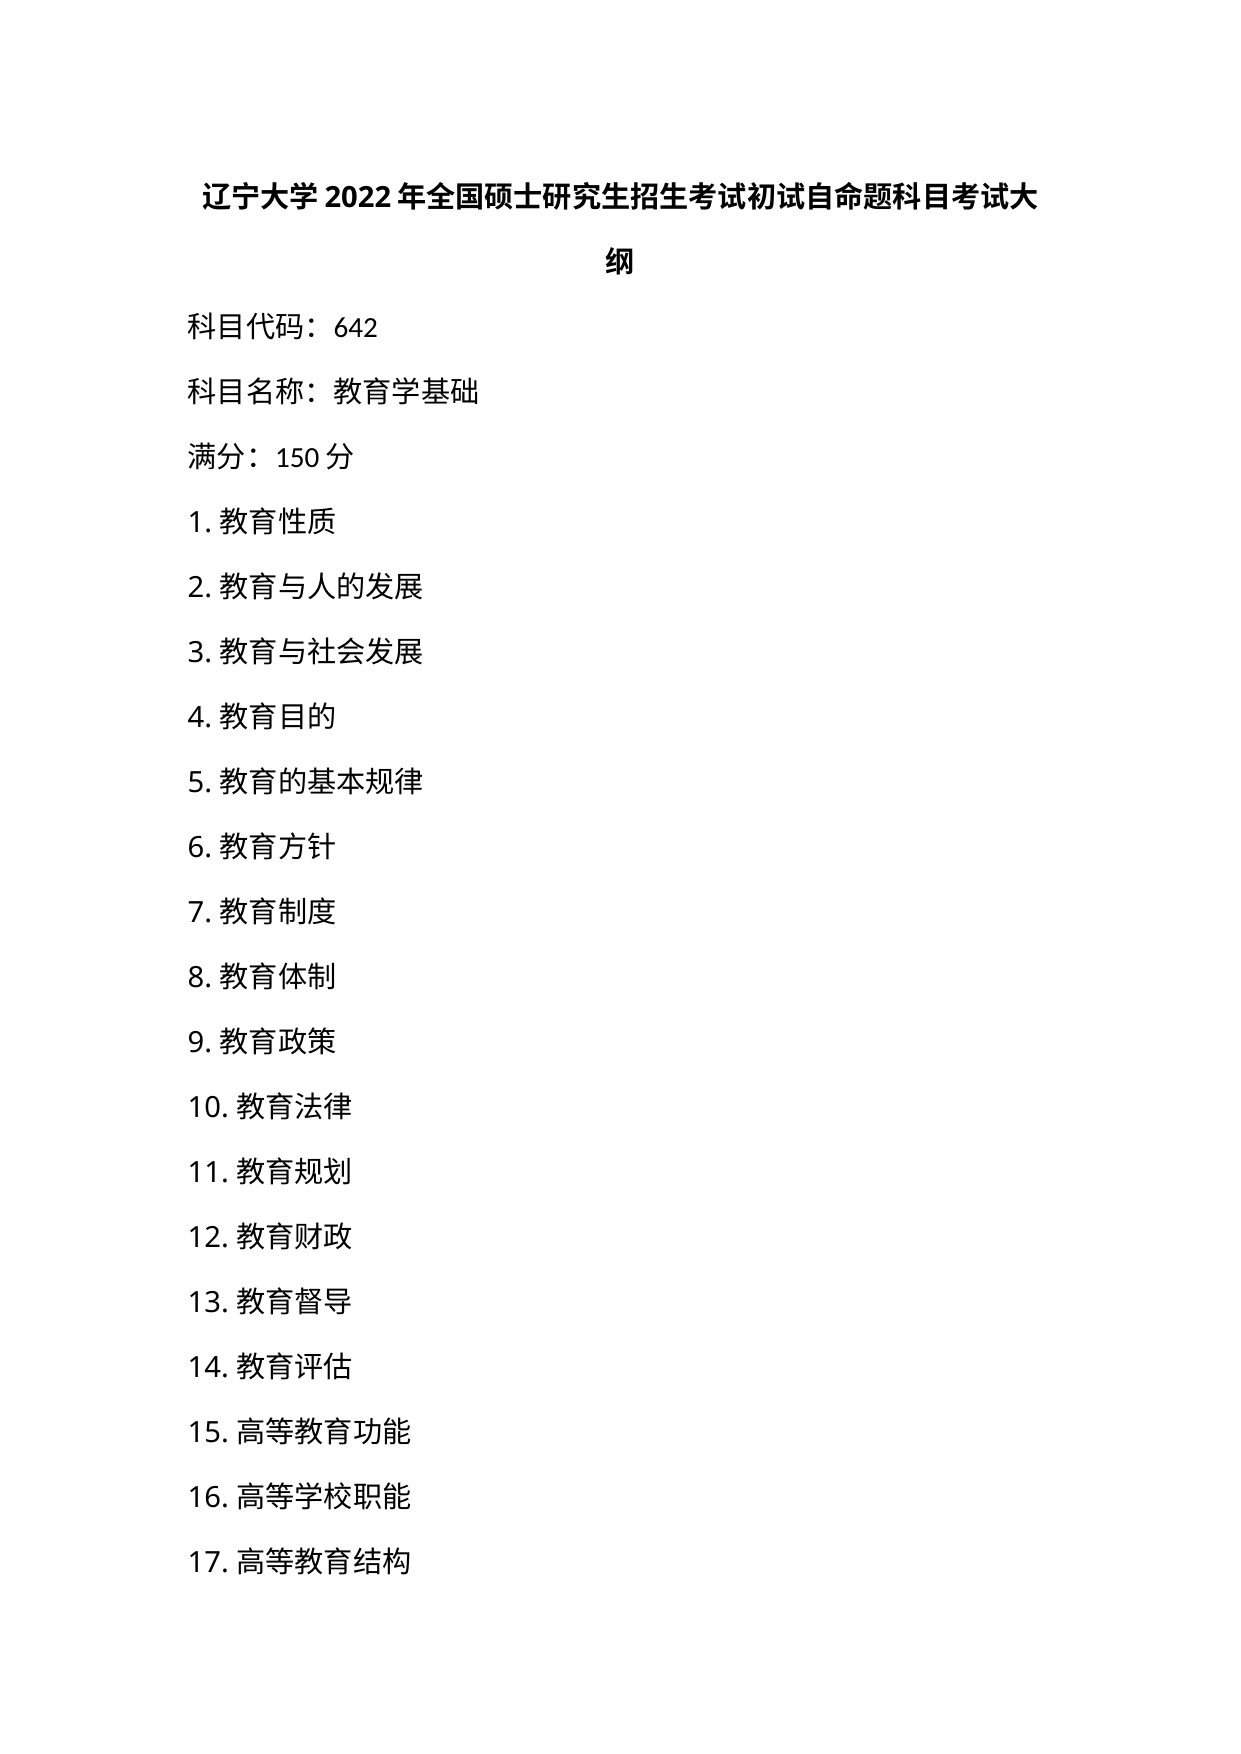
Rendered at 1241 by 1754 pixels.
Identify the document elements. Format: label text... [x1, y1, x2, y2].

text 16. 高等学校职能 [187, 1462, 1053, 1527]
text 科目代码：642 [187, 292, 1053, 357]
text 7. 教育制度 [187, 877, 1053, 942]
text 1. 教育性质 [187, 487, 1053, 552]
text 8. 教育体制 [187, 942, 1053, 1007]
text 15. 高等教育功能 [187, 1397, 1053, 1462]
text 14. 教育评估 [187, 1332, 1053, 1397]
text 12. 教育财政 [187, 1202, 1053, 1267]
text 满分：150分 [187, 422, 1053, 487]
text 13. 教育督导 [187, 1267, 1053, 1332]
text 科目名称：教育学基础 [187, 357, 1053, 422]
text 10. 教育法律 [187, 1072, 1053, 1137]
text 17. 高等教育结构 [187, 1527, 1053, 1592]
text 2. 教育与人的发展 [187, 552, 1053, 617]
text 4. 教育目的 [187, 682, 1053, 747]
text 9. 教育政策 [187, 1007, 1053, 1072]
text 5. 教育的基本规律 [187, 747, 1053, 812]
text 6. 教育方针 [187, 812, 1053, 877]
text 11. 教育规划 [187, 1137, 1053, 1202]
text 3. 教育与社会发展 [187, 617, 1053, 682]
text 辽宁大学2022年全国硕士研究生招生考试初试自命题科目考试大纲 [187, 162, 1053, 292]
